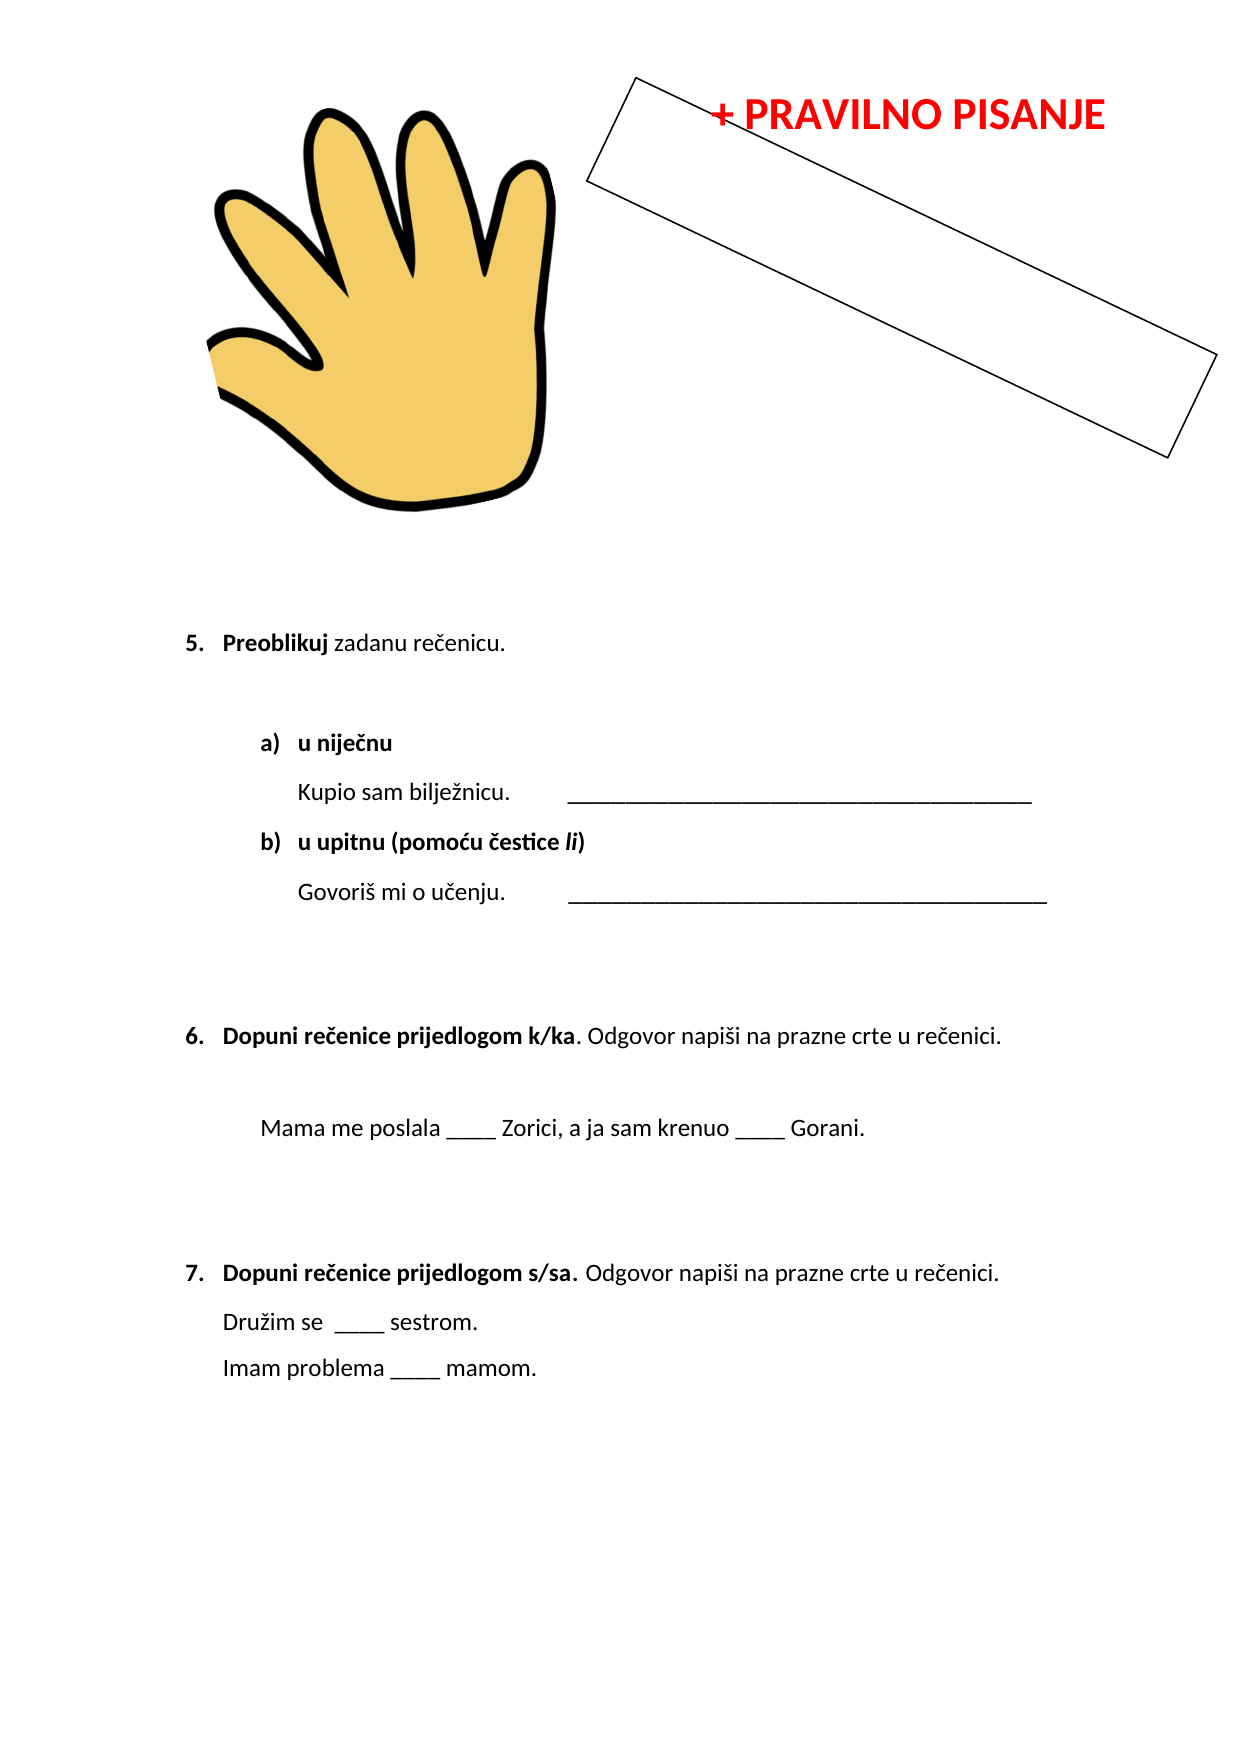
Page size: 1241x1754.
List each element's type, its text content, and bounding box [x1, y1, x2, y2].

list Mama me poslala ____ Zorici, a ja sam krenuo ____ Gorani. [260, 1112, 1152, 1142]
list Imam problema ____ mamom. [223, 1352, 1152, 1383]
picture [159, 61, 621, 557]
list u niječnu [260, 727, 1152, 757]
list Govoriš mi o učenju. _________________________________ [298, 872, 1152, 907]
list Kupio sam bilježnicu. ________________________________ [298, 772, 1152, 808]
list Družim se ____ sestrom. [223, 1307, 1152, 1337]
list Dopuni rečenice prijedlogom s/sa. Odgovor napiši na prazne crte u rečenici. [185, 1253, 1152, 1289]
list Dopuni rečenice prijedlogom k/ka. Odgovor napiši na prazne crte u rečenici. [185, 1021, 1152, 1051]
list u upitnu (pomoću čestice li) [260, 826, 1152, 856]
list Preoblikuj zadanu rečenicu. [185, 628, 1152, 658]
